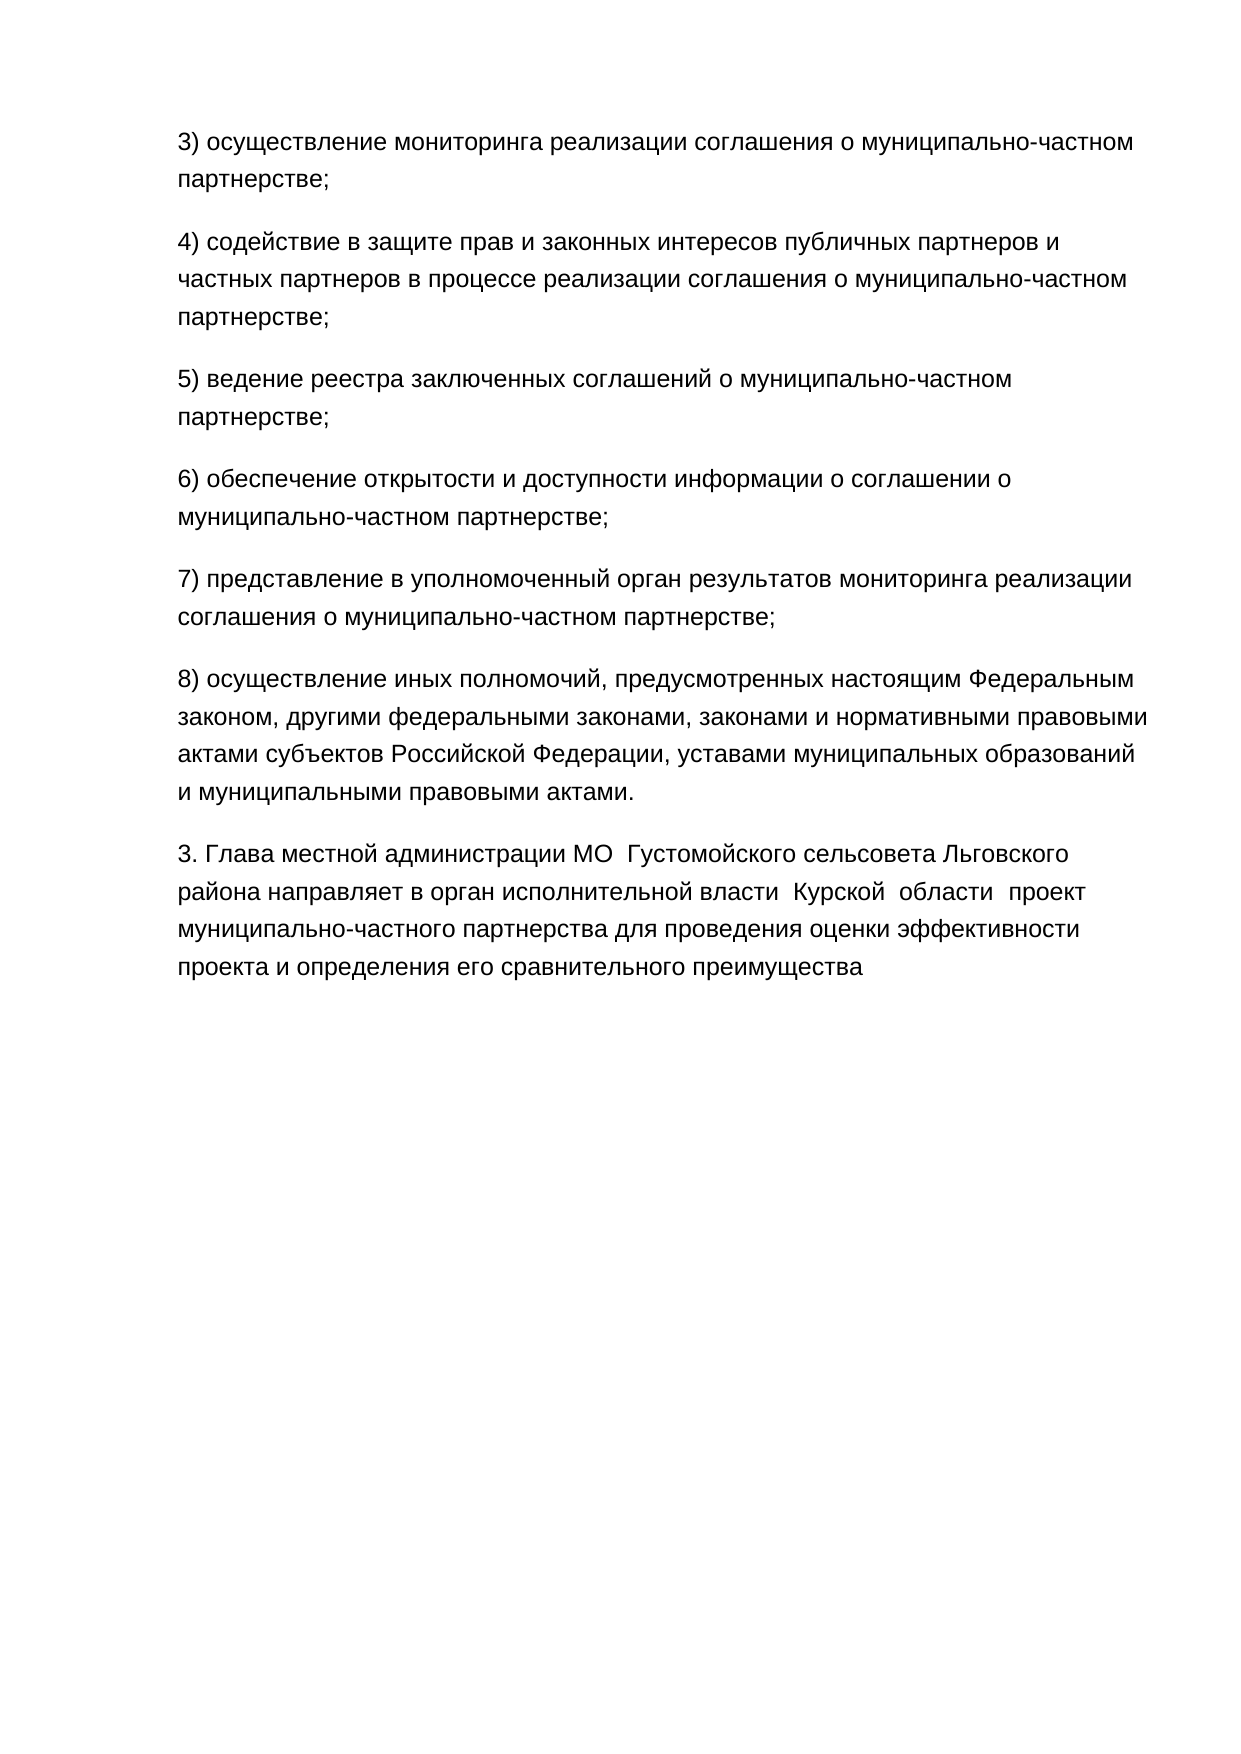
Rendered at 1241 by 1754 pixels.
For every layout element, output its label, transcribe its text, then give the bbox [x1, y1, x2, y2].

text 8) осуществление иных полномочий, предусмотренных настоящим Федеральным законом, другими федеральными законами, законами и нормативными правовыми актами субъектов Российской Федерации, уставами муниципальных образований и муниципальными правовыми актами. [177, 656, 1152, 806]
text 4) содействие в защите прав и законных интересов публичных партнеров и частных партнеров в процессе реализации соглашения о муниципально-частном партнерстве; [177, 218, 1152, 331]
text 3. Глава местной администрации МО Густомойского сельсовета Льговского района направляет в орган исполнительной власти Курской области проект муниципально-частного партнерства для проведения оценки эффективности проекта и определения его сравнительного преимущества [177, 831, 1152, 981]
text 6) обеспечение открытости и доступности информации о соглашении о муниципально-частном партнерстве; [177, 456, 1152, 531]
text 5) ведение реестра заключенных соглашений о муниципально-частном партнерстве; [177, 356, 1152, 431]
text 3) осуществление мониторинга реализации соглашения о муниципально-частном партнерстве; [177, 118, 1152, 193]
text 7) представление в уполномоченный орган результатов мониторинга реализации соглашения о муниципально-частном партнерстве; [177, 556, 1152, 631]
